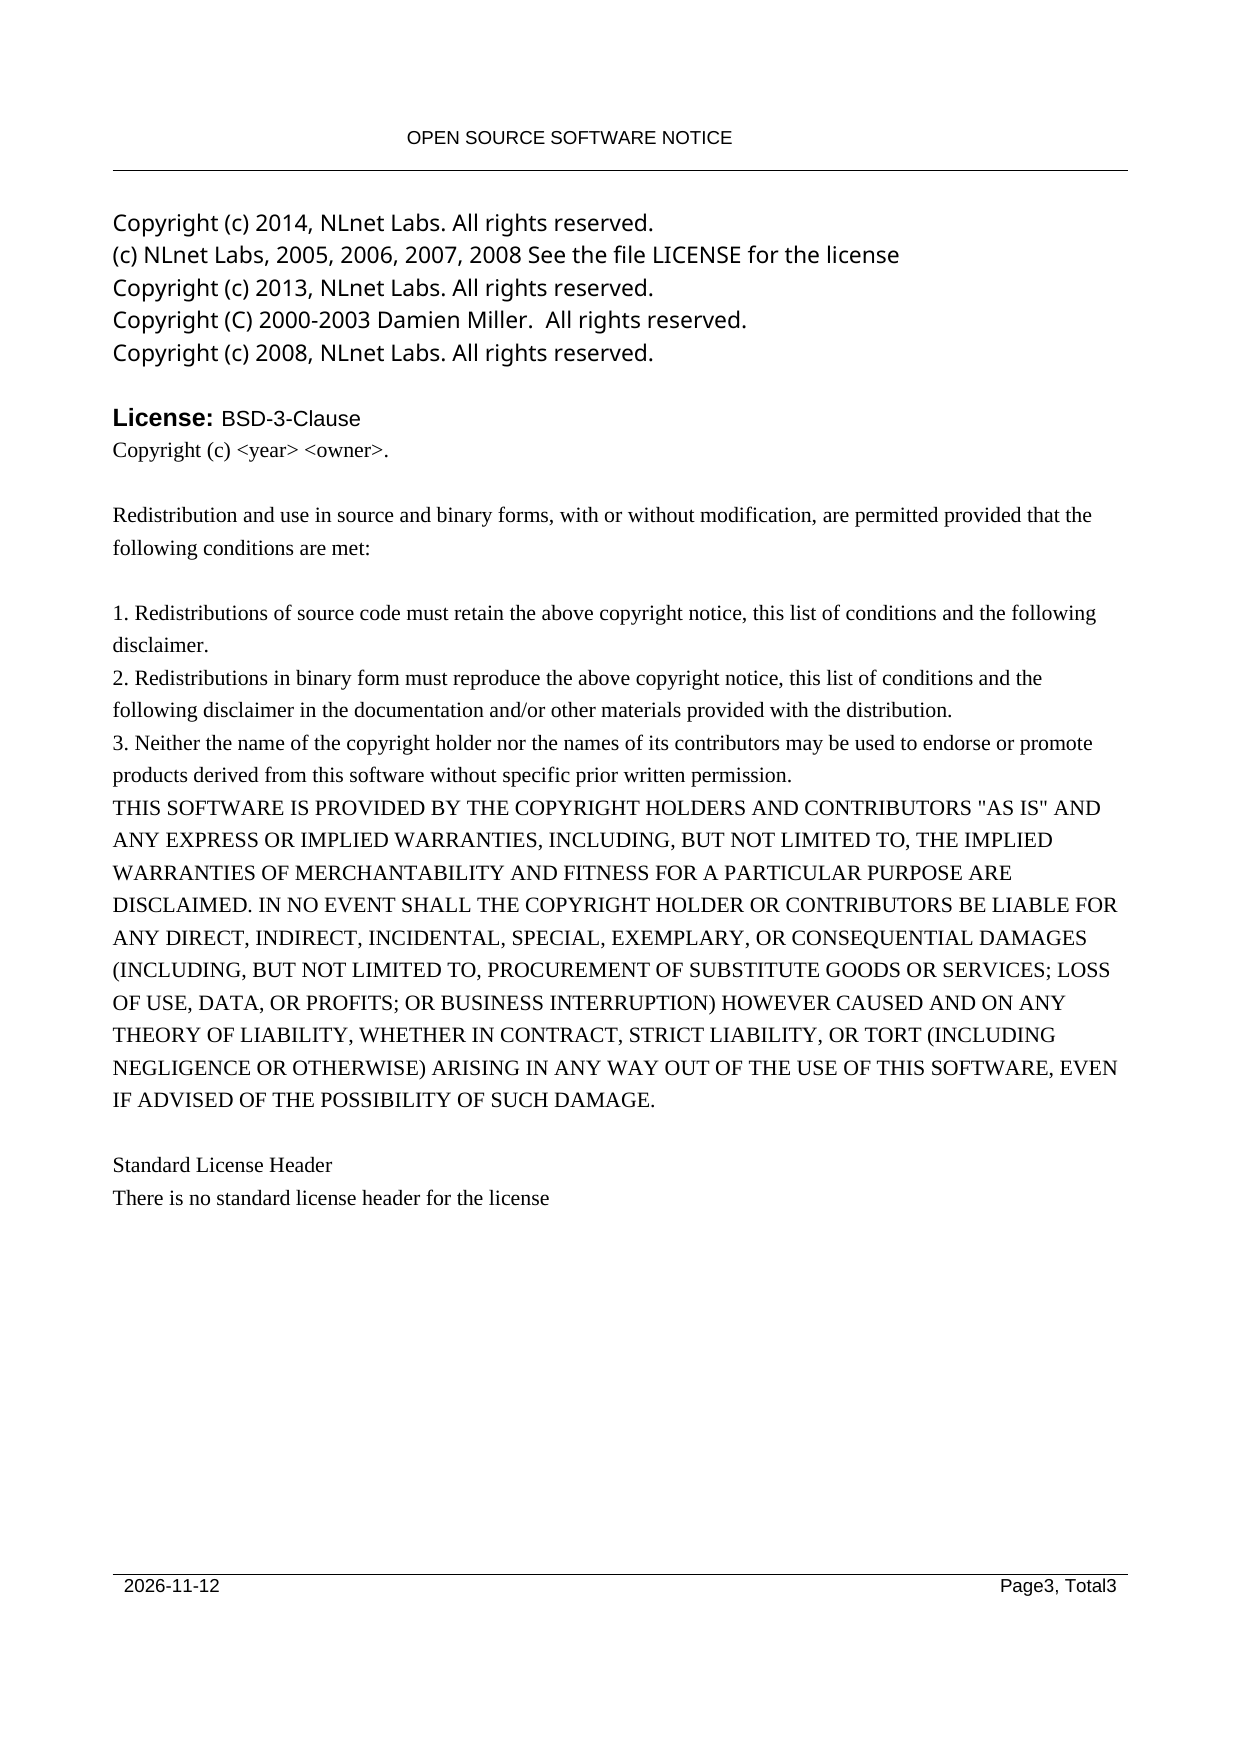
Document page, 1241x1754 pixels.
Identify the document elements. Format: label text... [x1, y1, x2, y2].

text License: BSD-3-Clause [112, 401, 1128, 434]
text Copyright (c) <year> <owner>. Redistribution and use in source and binary forms, with or without modification, are permitted provided that the following conditions are met: 1. Redistributions of source code must retain the above copyright notice, this list of conditions and the following disclaimer. 2. Redistributions in binary form must reproduce the above copyright notice, this list of conditions and the following disclaimer in the documentation and/or other materials provided with the distribution. 3. Neither the name of the copyright holder nor the names of its contributors may be used to endorse or promote products derived from this software without specific prior written permission. THIS SOFTWARE IS PROVIDED BY THE COPYRIGHT HOLDERS AND CONTRIBUTORS "AS IS" AND ANY EXPRESS OR IMPLIED WARRANTIES, INCLUDING, BUT NOT LIMITED TO, THE IMPLIED WARRANTIES OF MERCHANTABILITY AND FITNESS FOR A PARTICULAR PURPOSE ARE DISCLAIMED. IN NO EVENT SHALL THE COPYRIGHT HOLDER OR CONTRIBUTORS BE LIABLE FOR ANY DIRECT, INDIRECT, INCIDENTAL, SPECIAL, EXEMPLARY, OR CONSEQUENTIAL DAMAGES (INCLUDING, BUT NOT LIMITED TO, PROCUREMENT OF SUBSTITUTE GOODS OR SERVICES; LOSS OF USE, DATA, OR PROFITS; OR BUSINESS INTERRUPTION) HOWEVER CAUSED AND ON ANY THEORY OF LIABILITY, WHETHER IN CONTRACT, STRICT LIABILITY, OR TORT (INCLUDING NEGLIGENCE OR OTHERWISE) ARISING IN ANY WAY OUT OF THE USE OF THIS SOFTWARE, EVEN IF ADVISED OF THE POSSIBILITY OF SUCH DAMAGE. Standard License Header There is no standard license header for the license [112, 434, 1128, 1214]
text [112, 206, 1128, 401]
